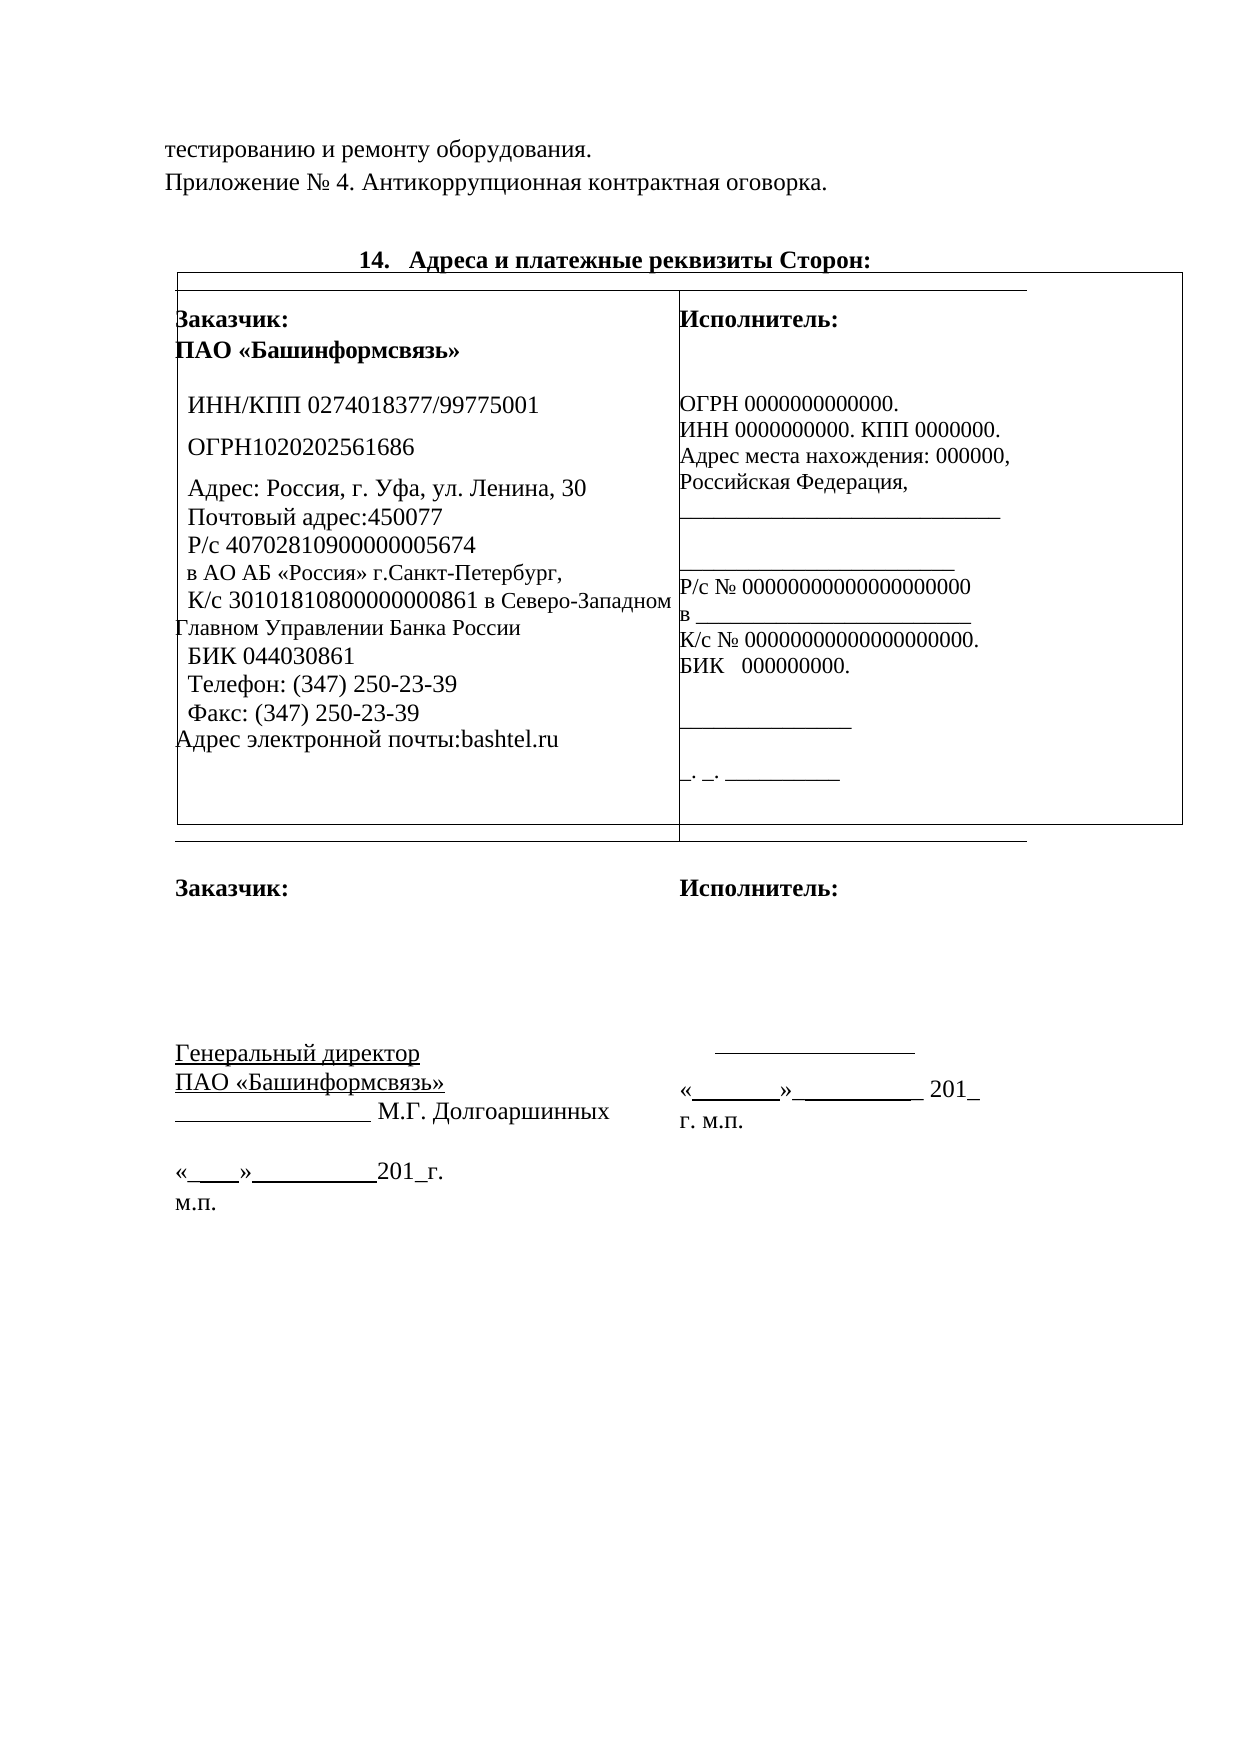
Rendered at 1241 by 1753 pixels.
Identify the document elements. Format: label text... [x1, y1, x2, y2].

list Адреса и платежные реквизиты Сторон: [164, 245, 1065, 273]
table_header Заказчик: ПАО «Башинформсвязь» ИНН/КПП 0274018377/99775001 ОГРН1020202561686 Адрес: Россия, г. Уфа, ул. Ленина, 30 Почтовый адрес:450077 Р/с 40702810900000005674 в АО АБ «Россия» г.Санкт-Петербург, К/с 30101810800000000861 в Северо-Западном Главном Управлении Банка России БИК 044030861 Телефон: (347) 250-23-39 Факс: (347) 250-23-39 Адрес электронной почты:bashtel.ru [175, 291, 679, 841]
text Приложение № 4. Антикоррупционная контрактная оговорка. [164, 167, 1065, 196]
table_header Исполнитель: ОГРН 0000000000000. ИНН 0000000000. КПП 0000000. Адрес места нахождения: 000000, Российская Федерация, ____________________________ ________________________ Р/с № 00000000000000000000 в ________________________ К/с № 00000000000000000000. БИК 000000000. _______________ _. _. __________ [680, 291, 1027, 841]
table_cell Исполнитель: « »_ _ 201_ г. м.п. [679, 842, 1027, 1287]
table_cell Заказчик: Генеральный директор ПАО «Башинформсвязь» М.Г. Долгоаршинных «_ » 201_г. м.п. [175, 842, 679, 1287]
text тестированию и ремонту оборудования. [164, 134, 1065, 163]
